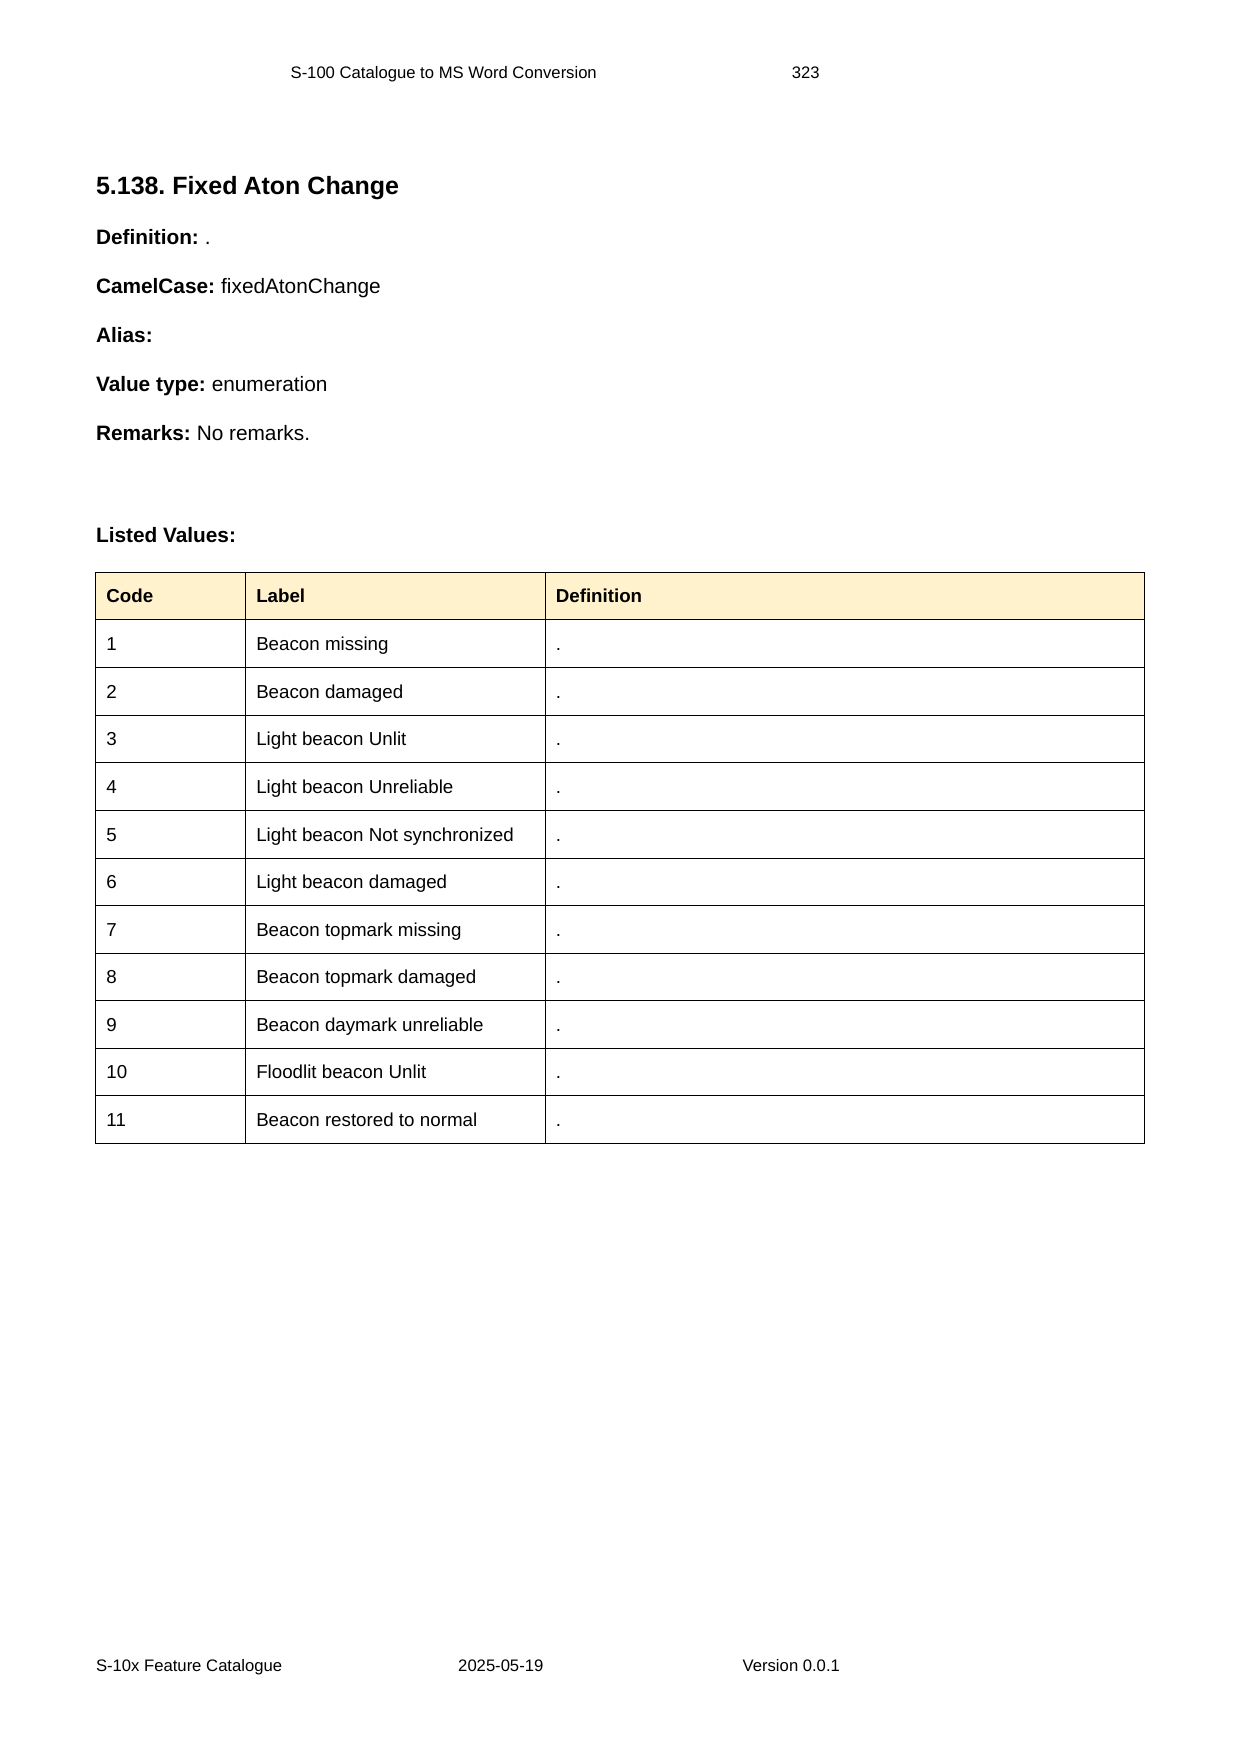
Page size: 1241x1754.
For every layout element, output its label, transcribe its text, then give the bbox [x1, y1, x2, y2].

text 5.138. Fixed Aton Change [96, 171, 1144, 199]
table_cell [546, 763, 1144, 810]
text Remarks: No remarks. [96, 420, 1144, 444]
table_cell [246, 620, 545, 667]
text Alias: [96, 322, 1144, 346]
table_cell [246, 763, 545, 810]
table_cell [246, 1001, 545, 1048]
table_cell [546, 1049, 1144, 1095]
text Definition: . [96, 224, 1144, 248]
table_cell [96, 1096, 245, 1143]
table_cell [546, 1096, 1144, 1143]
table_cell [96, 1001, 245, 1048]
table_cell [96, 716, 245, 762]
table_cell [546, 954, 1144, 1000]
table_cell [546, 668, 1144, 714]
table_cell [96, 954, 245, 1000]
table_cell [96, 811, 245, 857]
text Value type: enumeration [96, 371, 1144, 395]
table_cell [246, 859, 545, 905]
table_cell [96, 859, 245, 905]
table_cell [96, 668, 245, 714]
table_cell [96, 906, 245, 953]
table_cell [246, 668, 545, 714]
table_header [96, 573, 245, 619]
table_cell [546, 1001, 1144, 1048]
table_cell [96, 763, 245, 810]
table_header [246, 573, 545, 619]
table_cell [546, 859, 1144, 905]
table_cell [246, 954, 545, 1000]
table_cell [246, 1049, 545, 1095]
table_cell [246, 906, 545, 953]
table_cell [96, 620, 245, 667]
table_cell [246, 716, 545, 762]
text CamelCase: fixedAtonChange [96, 273, 1144, 297]
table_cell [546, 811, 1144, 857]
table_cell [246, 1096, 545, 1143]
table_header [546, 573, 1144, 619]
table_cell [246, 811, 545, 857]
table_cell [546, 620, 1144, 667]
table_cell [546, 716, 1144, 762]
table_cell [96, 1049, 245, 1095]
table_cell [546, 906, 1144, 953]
text Listed Values: [96, 523, 1144, 547]
